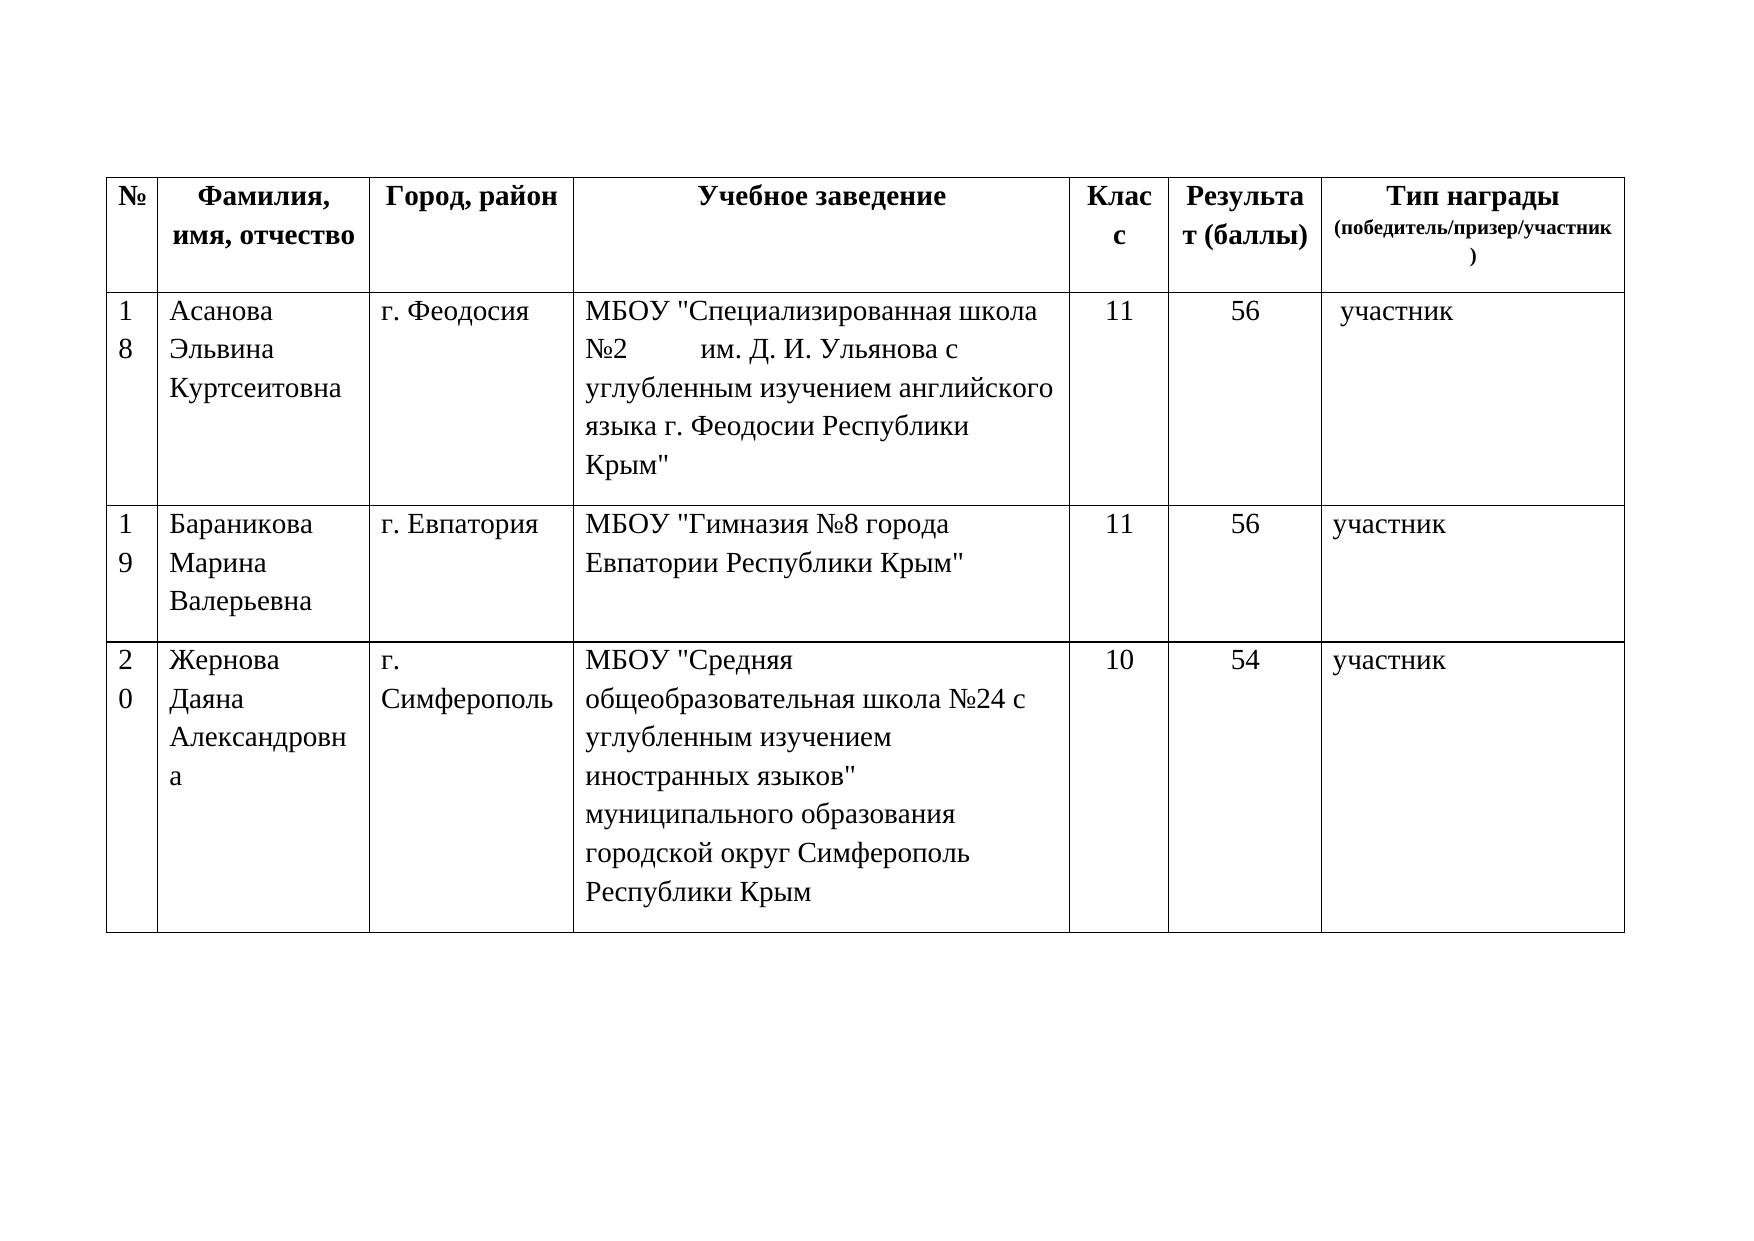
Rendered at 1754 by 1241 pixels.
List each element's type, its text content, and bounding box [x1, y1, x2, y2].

table_cell г. Феодосия [370, 293, 573, 505]
table_cell МБОУ "Специализированная школа №2 им. Д. И. Ульянова с углубленным изучением английского языка г. Феодосии Республики Крым" [574, 293, 1069, 505]
table_cell участник [1322, 643, 1624, 932]
table_cell участник [1322, 506, 1624, 641]
table_cell 54 [1169, 643, 1321, 932]
table_cell Жернова Даяна Александровна [158, 643, 369, 932]
table_cell 56 [1169, 506, 1321, 641]
table_header Результат (баллы) [1169, 178, 1321, 292]
table_header Класс [1070, 178, 1168, 292]
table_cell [574, 643, 1069, 932]
table_cell Бараникова Марина Валерьевна [158, 506, 369, 641]
table_cell 18 [107, 293, 157, 505]
table_cell участник [1322, 293, 1624, 505]
table_header Тип награды (победитель/призер/участник) [1322, 178, 1624, 292]
table_header № [107, 178, 157, 292]
table_cell г. Симферополь [370, 643, 573, 932]
table_cell 10 [1070, 643, 1168, 932]
table_cell Асанова Эльвина Куртсеитовна [158, 293, 369, 505]
table_cell 56 [1169, 293, 1321, 505]
table_cell 20 [107, 643, 157, 932]
table_cell 11 [1070, 506, 1168, 641]
table_header Учебное заведение [574, 178, 1069, 292]
table_header Фамилия, имя, отчество [158, 178, 369, 292]
table_cell 11 [1070, 293, 1168, 505]
table_cell 19 [107, 506, 157, 641]
table_header Город, район [370, 178, 573, 292]
table_cell г. Евпатория [370, 506, 573, 641]
table_cell МБОУ "Гимназия №8 города Евпатории Республики Крым" [574, 506, 1069, 641]
